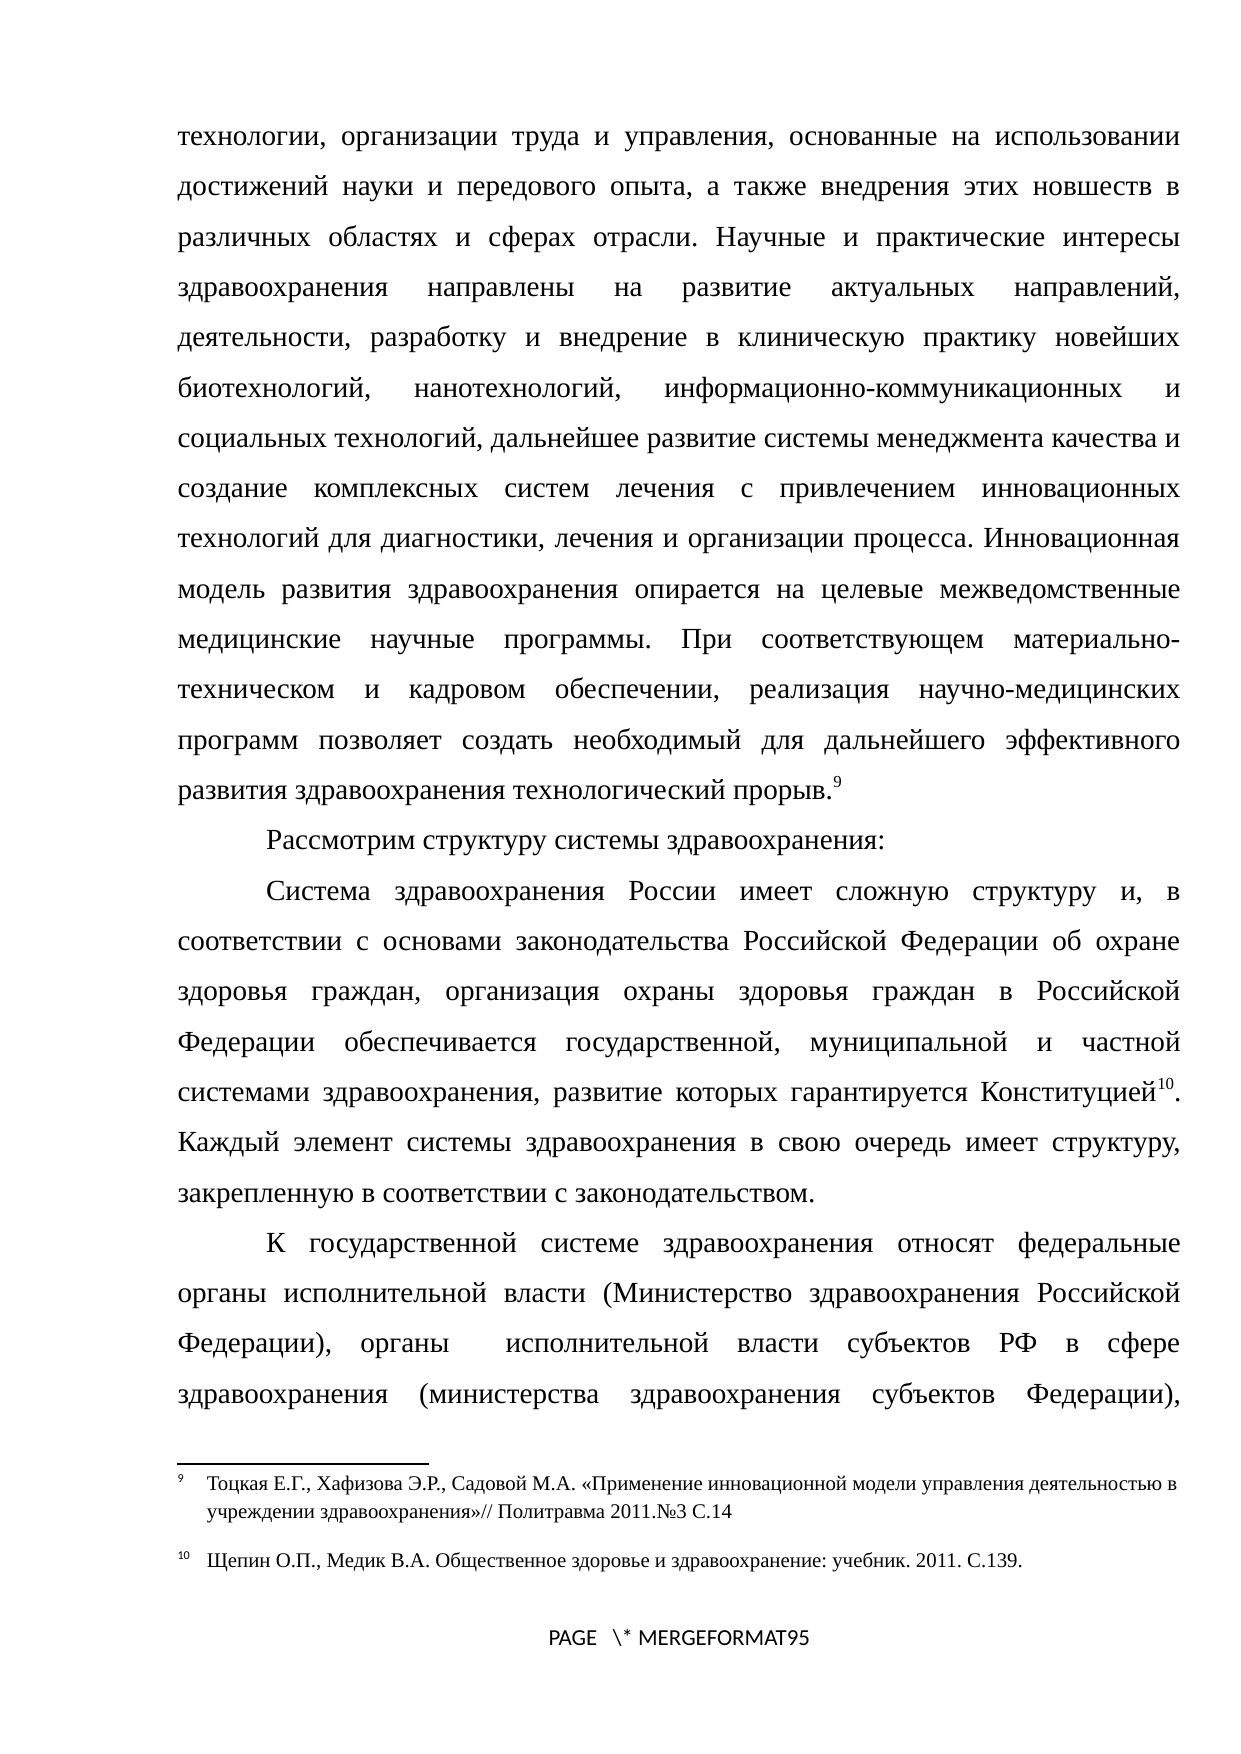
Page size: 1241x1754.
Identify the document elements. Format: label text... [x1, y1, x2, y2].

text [177, 118, 1181, 806]
text Рассмотрим структуру системы здравоохранения: [177, 822, 1181, 856]
text Система здравоохранения России имеет сложную структуру и, в соответствии с основами законодательства Российской Федерации об охране здоровья граждан, организация охраны здоровья граждан в Российской Федерации обеспечивается государственной, муниципальной и частной системами здравоохранения, развитие которых гарантируется Конституцией. Каждый элемент системы здравоохранения в свою очередь имеет структуру, закрепленную в соответствии с законодательством. [177, 873, 1181, 1208]
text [177, 1225, 1181, 1409]
